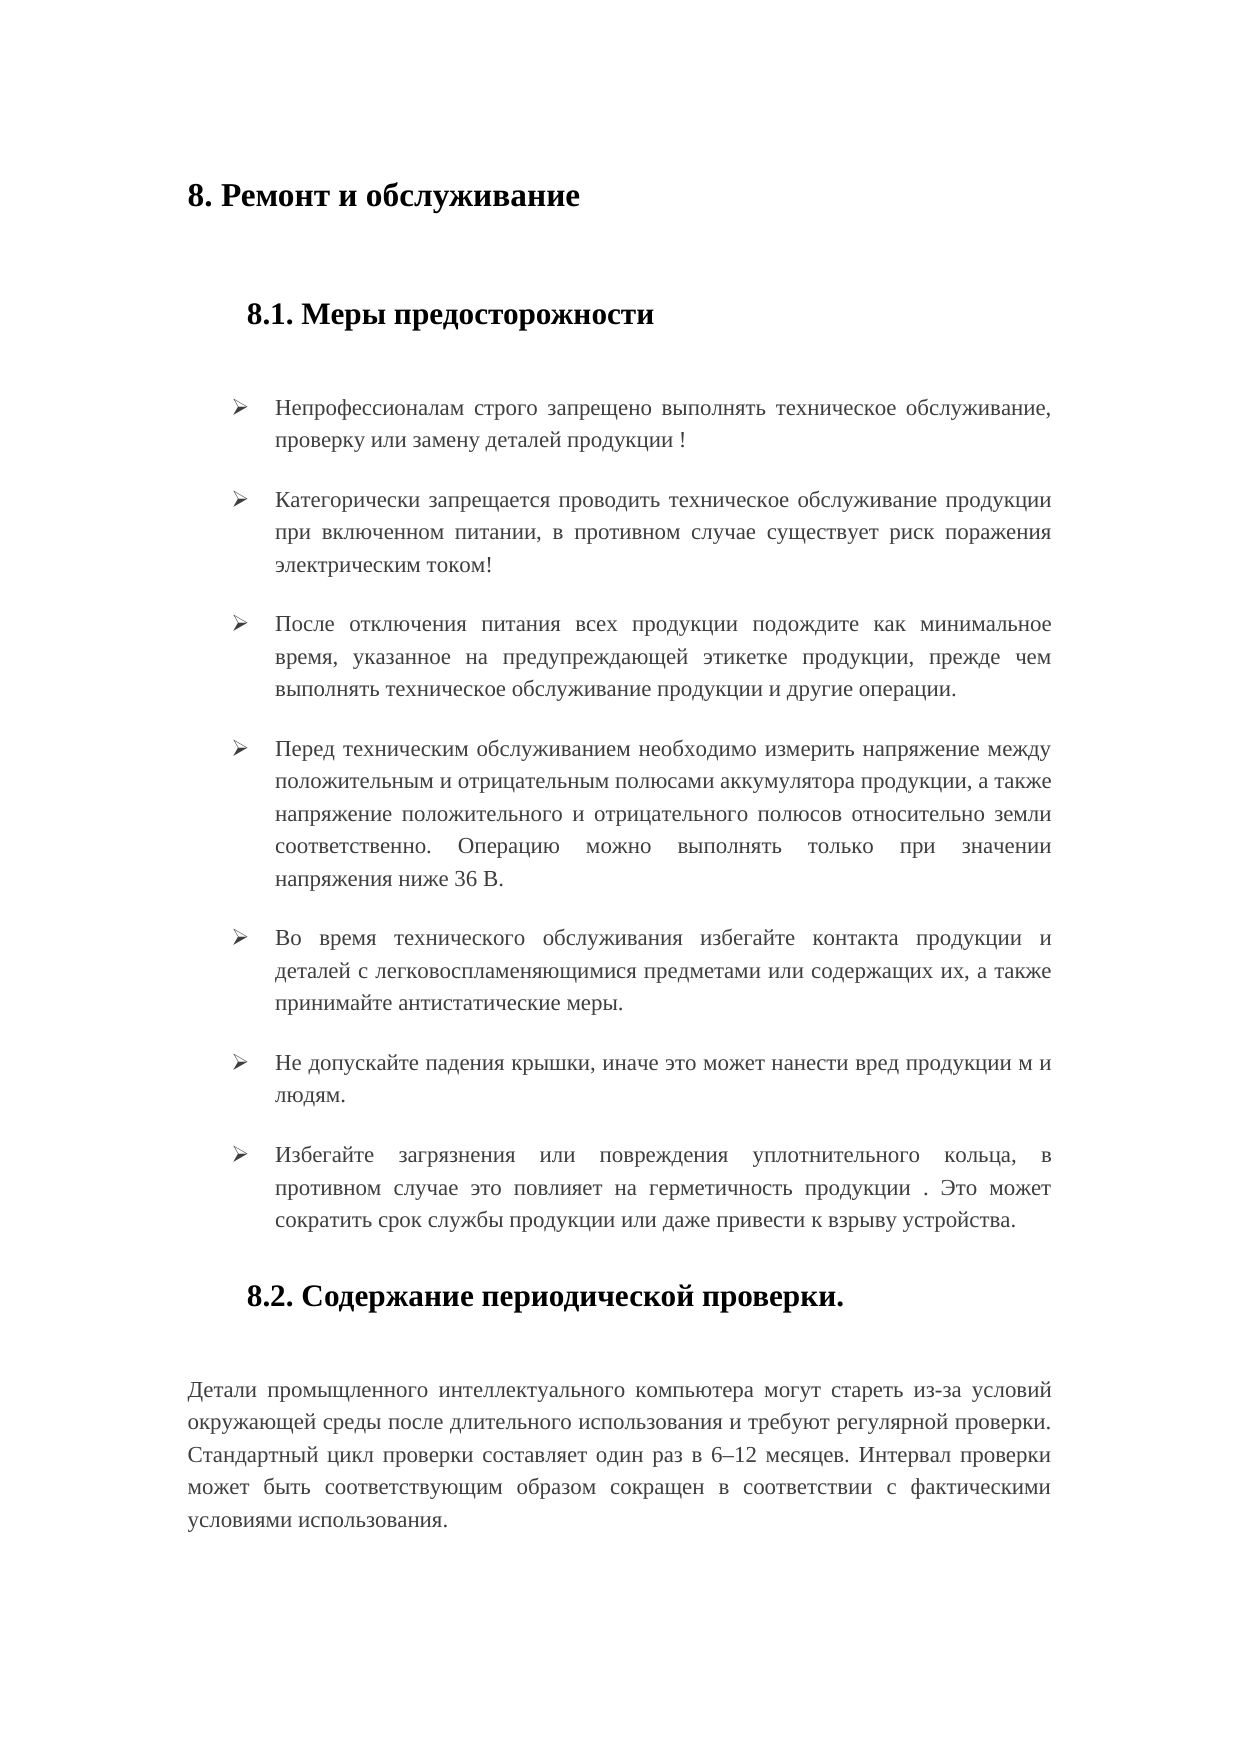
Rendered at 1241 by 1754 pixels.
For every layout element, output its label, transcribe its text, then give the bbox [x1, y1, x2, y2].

list После отключения питания всех продукции подождите как минимальное время, указанное на предупреждающей этикетке продукции, прежде чем выполнять техническое обслуживание продукции и другие операции. [231, 607, 1053, 705]
subtitle 8.2. Содержание периодической проверки. [247, 1263, 1053, 1328]
subtitle 8. Ремонт и обслуживание [187, 162, 1053, 227]
list Избегайте загрязнения или повреждения уплотнительного кольца, в противном случае это повлияет на герметичность продукции . Это может сократить срок службы продукции или даже привести к взрыву устройства. [231, 1138, 1053, 1236]
list Непрофессионалам строго запрещено выполнять техническое обслуживание, проверку или замену деталей продукции ! [231, 391, 1053, 456]
subtitle 8.1. Меры предосторожности [247, 281, 1053, 346]
list Категорически запрещается проводить техническое обслуживание продукции при включенном питании, в противном случае существует риск поражения электрическим током! [231, 483, 1053, 580]
list Перед техническим обслуживанием необходимо измерить напряжение между положительным и отрицательным полюсами аккумулятора продукции, а также напряжение положительного и отрицательного полюсов относительно земли соответственно. Операцию можно выполнять только при значении напряжения ниже 36 В. [231, 732, 1053, 894]
text Детали промыщленного интеллектуального компьютера могут стареть из-за условий окружающей среды после длительного использования и требуют регулярной проверки. Стандартный цикл проверки составляет один раз в 6–12 месяцев. Интервал проверки может быть соответствующим образом сокращен в соответствии с фактическими условиями использования. [187, 1373, 1053, 1535]
list Не допускайте падения крышки, иначе это может нанести вред продукции м и людям. [231, 1046, 1053, 1111]
list Во время технического обслуживания избегайте контакта продукции и деталей с легковоспламеняющимися предметами или содержащих их, а также принимайте антистатические меры. [231, 921, 1053, 1019]
